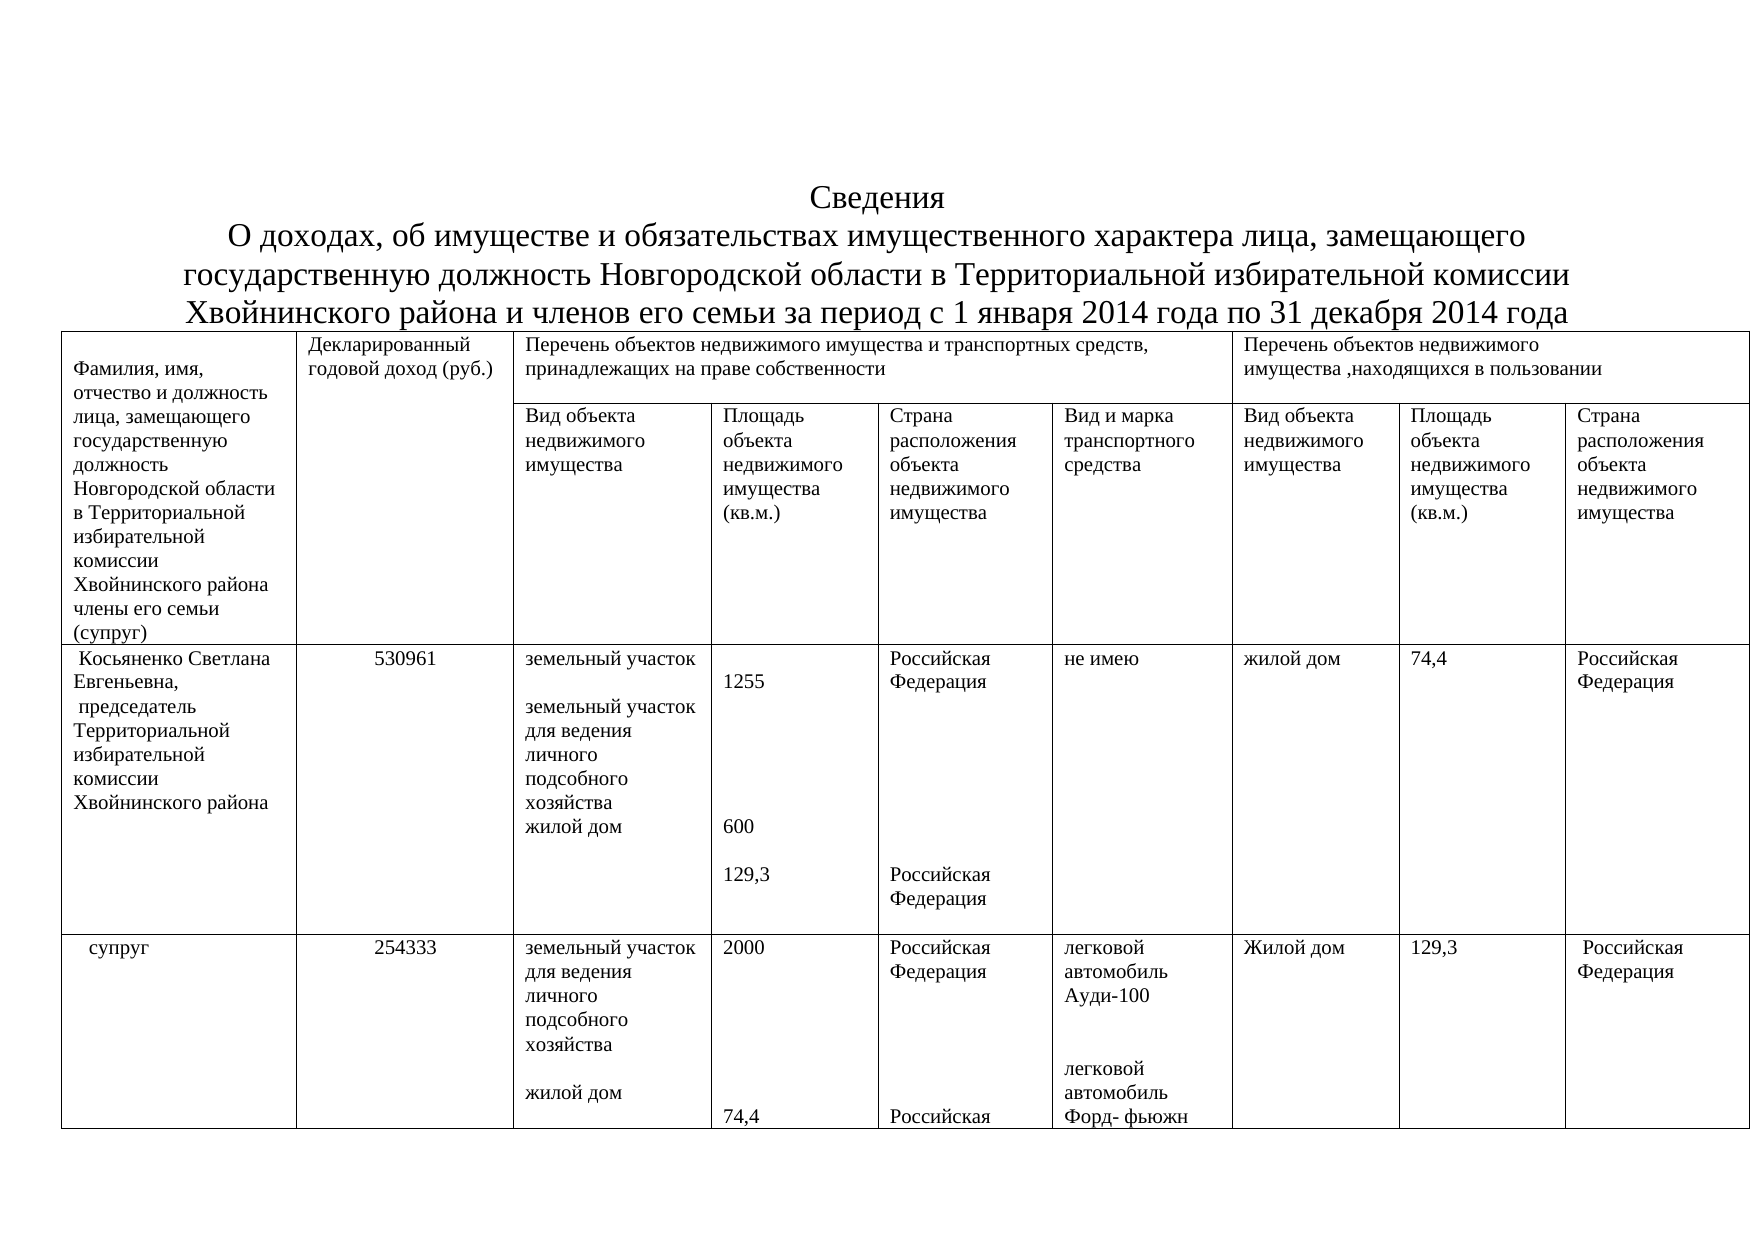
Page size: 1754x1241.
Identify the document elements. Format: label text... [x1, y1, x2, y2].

table_cell Страна расположения объекта недвижимого имущества [879, 404, 1052, 644]
table_cell супруг [62, 935, 296, 1128]
table_cell 1255 600 129,3 [712, 645, 878, 934]
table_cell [1053, 935, 1232, 1128]
table_cell 129,3 [1400, 935, 1565, 1128]
table_header Декларированный годовой доход (руб.) [297, 332, 513, 644]
table_cell Вид объекта недвижимого имущества [514, 404, 711, 644]
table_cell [879, 935, 1052, 1128]
table_cell Российская Федерация [1566, 645, 1749, 934]
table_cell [1566, 935, 1749, 1128]
table_cell Площадь объекта недвижимого имущества (кв.м.) [1400, 404, 1565, 644]
table_cell Жилой дом [1233, 935, 1399, 1128]
table_cell 2000 74,4 [712, 935, 878, 1128]
table_cell Косьяненко Светлана Евгеньевна, председатель Территориальной избирательной комиссии Хвойнинского района [62, 645, 296, 934]
table_cell 254333 [297, 935, 513, 1128]
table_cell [514, 935, 711, 1128]
text Сведения [118, 177, 1636, 216]
table_cell 74,4 [1400, 645, 1565, 934]
table_header Фамилия, имя, отчество и должность лица, замещающего государственную должность Новгородской области в Территориальной избирательной комиссии Хвойнинского района члены его семьи (супруг) [62, 332, 296, 644]
table_cell Российская Федерация Российская Федерация [879, 645, 1052, 934]
table_cell Страна расположения объекта недвижимого имущества [1566, 404, 1749, 644]
table_cell не имею [1053, 645, 1232, 934]
table_cell Вид объекта недвижимого имущества [1233, 404, 1399, 644]
table_cell Площадь объекта недвижимого имущества (кв.м.) [712, 404, 878, 644]
table_cell Вид и марка транспортного средства [1053, 404, 1232, 644]
text О доходах, об имуществе и обязательствах имущественного характера лица, замещающего государственную должность Новгородской области в Территориальной избирательной комиссии Хвойнинского района и членов его семьи за период с 1 января 2014 года по 31 декабря 2014 года [118, 216, 1636, 331]
table_header Перечень объектов недвижимого имущества ,находящихся в пользовании [1233, 332, 1749, 402]
table_cell 530961 [297, 645, 513, 934]
table_cell земельный участок земельный участок для ведения личного подсобного хозяйства жилой дом [514, 645, 711, 934]
table_cell жилой дом [1233, 645, 1399, 934]
table_header Перечень объектов недвижимого имущества и транспортных средств, принадлежащих на праве собственности [514, 332, 1232, 402]
